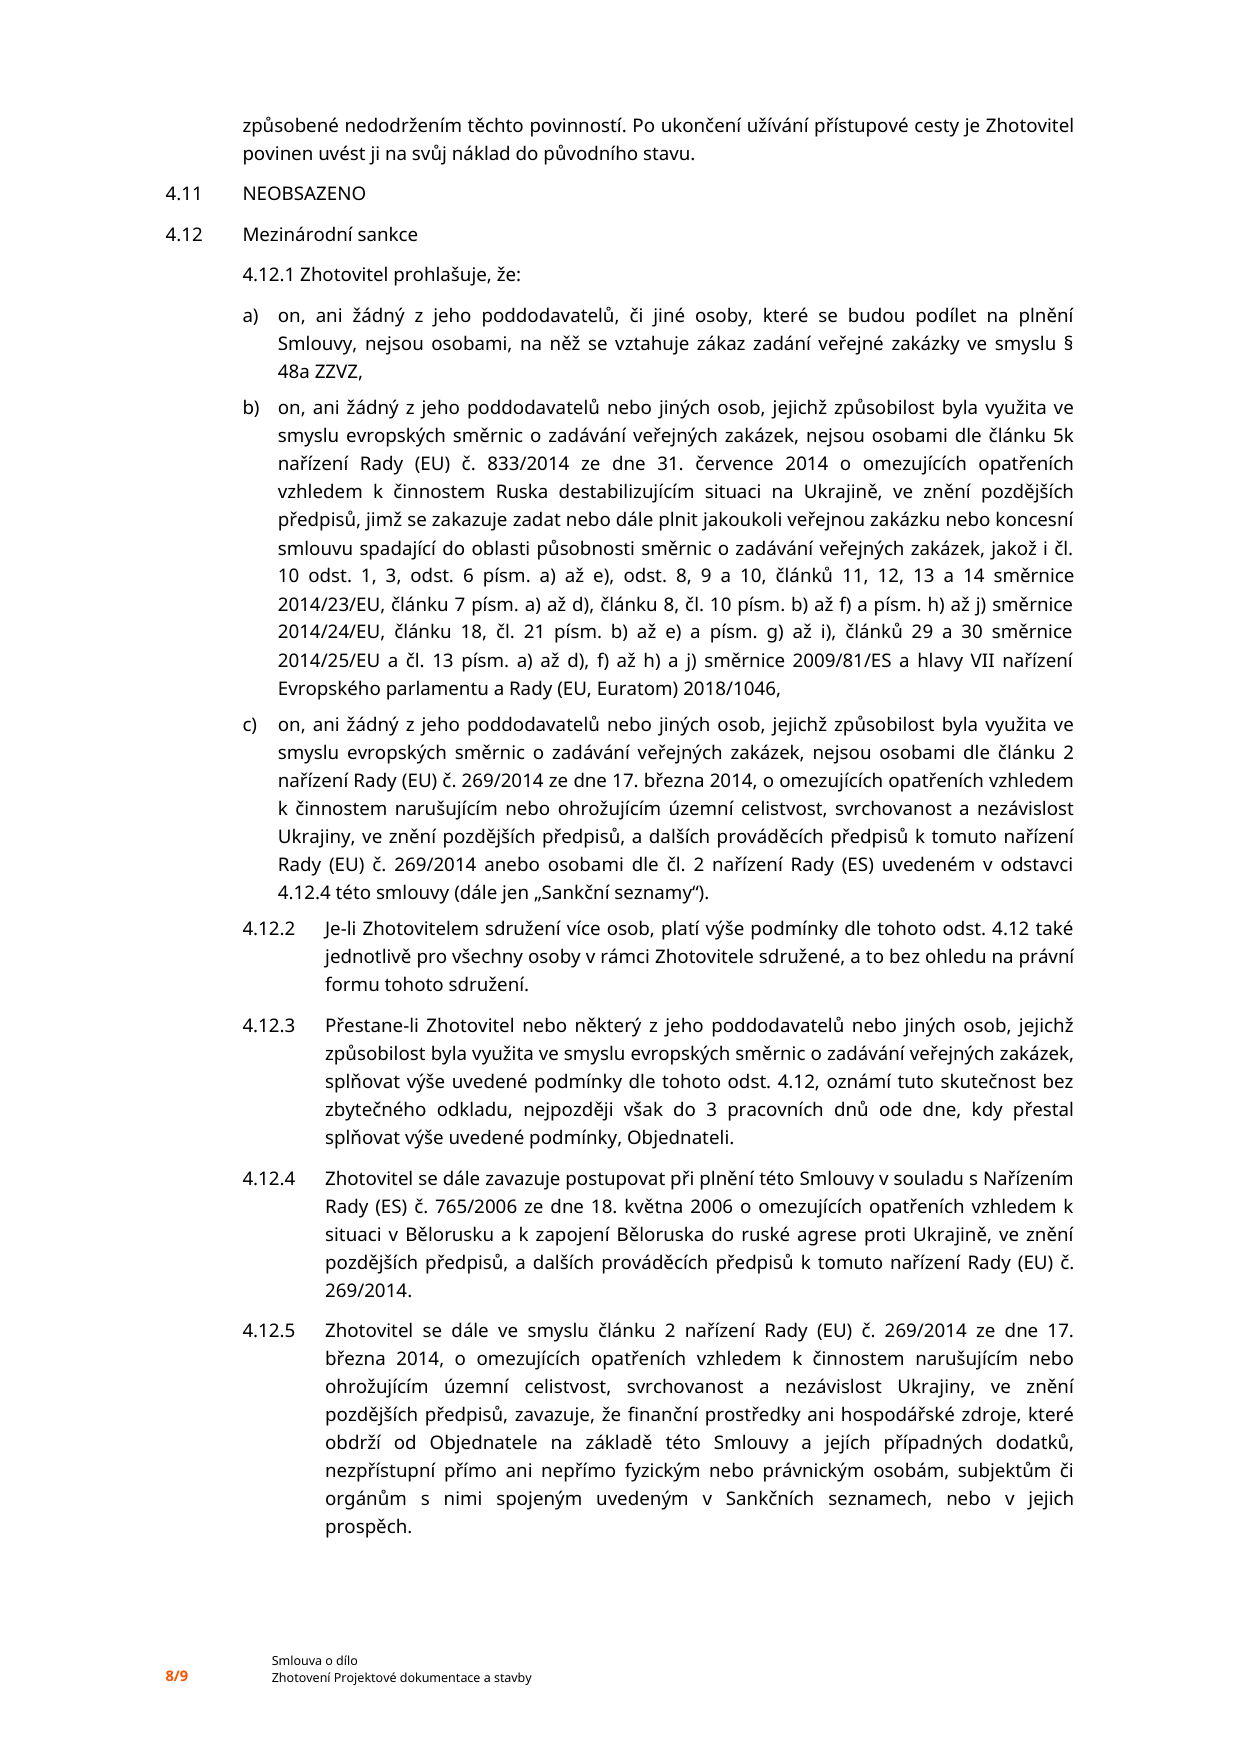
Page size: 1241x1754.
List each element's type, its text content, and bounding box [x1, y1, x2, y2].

list Zhotovitel se dále zavazuje postupovat při plnění této Smlouvy v souladu s Nařízením Rady (ES) č. 765/2006 ze dne 18. května 2006 o omezujících opatřeních vzhledem k situaci v Bělorusku a k zapojení Běloruska do ruské agrese proti Ukrajině, ve znění pozdějších předpisů, a dalších prováděcích předpisů k tomuto nařízení Rady (EU) č. 269/2014. [242, 1165, 1075, 1302]
list on, ani žádný z jeho poddodavatelů, či jiné osoby, které se budou podílet na plnění Smlouvy, nejsou osobami, na něž se vztahuje zákaz zadání veřejné zakázky ve smyslu § 48a ZZVZ, [242, 302, 1075, 384]
list on, ani žádný z jeho poddodavatelů nebo jiných osob, jejichž způsobilost byla využita ve smyslu evropských směrnic o zadávání veřejných zakázek, nejsou osobami dle článku 2 nařízení Rady (EU) č. 269/2014 ze dne 17. března 2014, o omezujících opatřeních vzhledem k činnostem narušujícím nebo ohrožujícím územní celistvost, svrchovanost a nezávislost Ukrajiny, ve znění pozdějších předpisů, a dalších prováděcích předpisů k tomuto nařízení Rady (EU) č. 269/2014 anebo osobami dle čl. 2 nařízení Rady (ES) uvedeném v odstavci 4.12.4 této smlouvy (dále jen „Sankční seznamy“). [242, 711, 1075, 905]
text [165, 112, 1075, 166]
text 4.12.1 Zhotovitel prohlašuje, že: [242, 262, 1075, 287]
list Je-li Zhotovitelem sdružení více osob, platí výše podmínky dle tohoto odst. 4.12 také jednotlivě pro všechny osoby v rámci Zhotovitele sdružené, a to bez ohledu na právní formu tohoto sdružení. [242, 916, 1075, 997]
list Přestane-li Zhotovitel nebo některý z jeho poddodavatelů nebo jiných osob, jejichž způsobilost byla využita ve smyslu evropských směrnic o zadávání veřejných zakázek, splňovat výše uvedené podmínky dle tohoto odst. 4.12, oznámí tuto skutečnost bez zbytečného odkladu, nejpozději však do 3 pracovních dnů ode dne, kdy přestal splňovat výše uvedené podmínky, Objednateli. [242, 1012, 1075, 1150]
list NEOBSAZENO [165, 181, 1075, 206]
list on, ani žádný z jeho poddodavatelů nebo jiných osob, jejichž způsobilost byla využita ve smyslu evropských směrnic o zadávání veřejných zakázek, nejsou osobami dle článku 5k nařízení Rady (EU) č. 833/2014 ze dne 31. července 2014 o omezujících opatřeních vzhledem k činnostem Ruska destabilizujícím situaci na Ukrajině, ve znění pozdějších předpisů, jimž se zakazuje zadat nebo dále plnit jakoukoli veřejnou zakázku nebo koncesní smlouvu spadající do oblasti působnosti směrnic o zadávání veřejných zakázek, jakož i čl. 10 odst. 1, 3, odst. 6 písm. a) až e), odst. 8, 9 a 10, článků 11, 12, 13 a 14 směrnice 2014/23/EU, článku 7 písm. a) až d), článku 8, čl. 10 písm. b) až f) a písm. h) až j) směrnice 2014/24/EU, článku 18, čl. 21 písm. b) až e) a písm. g) až i), článků 29 a 30 směrnice 2014/25/EU a čl. 13 písm. a) až d), f) až h) a j) směrnice 2009/81/ES a hlavy VII nařízení Evropského parlamentu a Rady (EU, Euratom) 2018/1046, [242, 395, 1075, 700]
list Zhotovitel se dále ve smyslu článku 2 nařízení Rady (EU) č. 269/2014 ze dne 17. března 2014, o omezujících opatřeních vzhledem k činnostem narušujícím nebo ohrožujícím územní celistvost, svrchovanost a nezávislost Ukrajiny, ve znění pozdějších předpisů, zavazuje, že finanční prostředky ani hospodářské zdroje, které obdrží od Objednatele na základě této Smlouvy a jejích případných dodatků, nezpřístupní přímo ani nepřímo fyzickým nebo právnickým osobám, subjektům či orgánům s nimi spojeným uvedeným v Sankčních seznamech, nebo v jejich prospěch. [242, 1317, 1075, 1539]
list Mezinárodní sankce [165, 221, 1075, 247]
